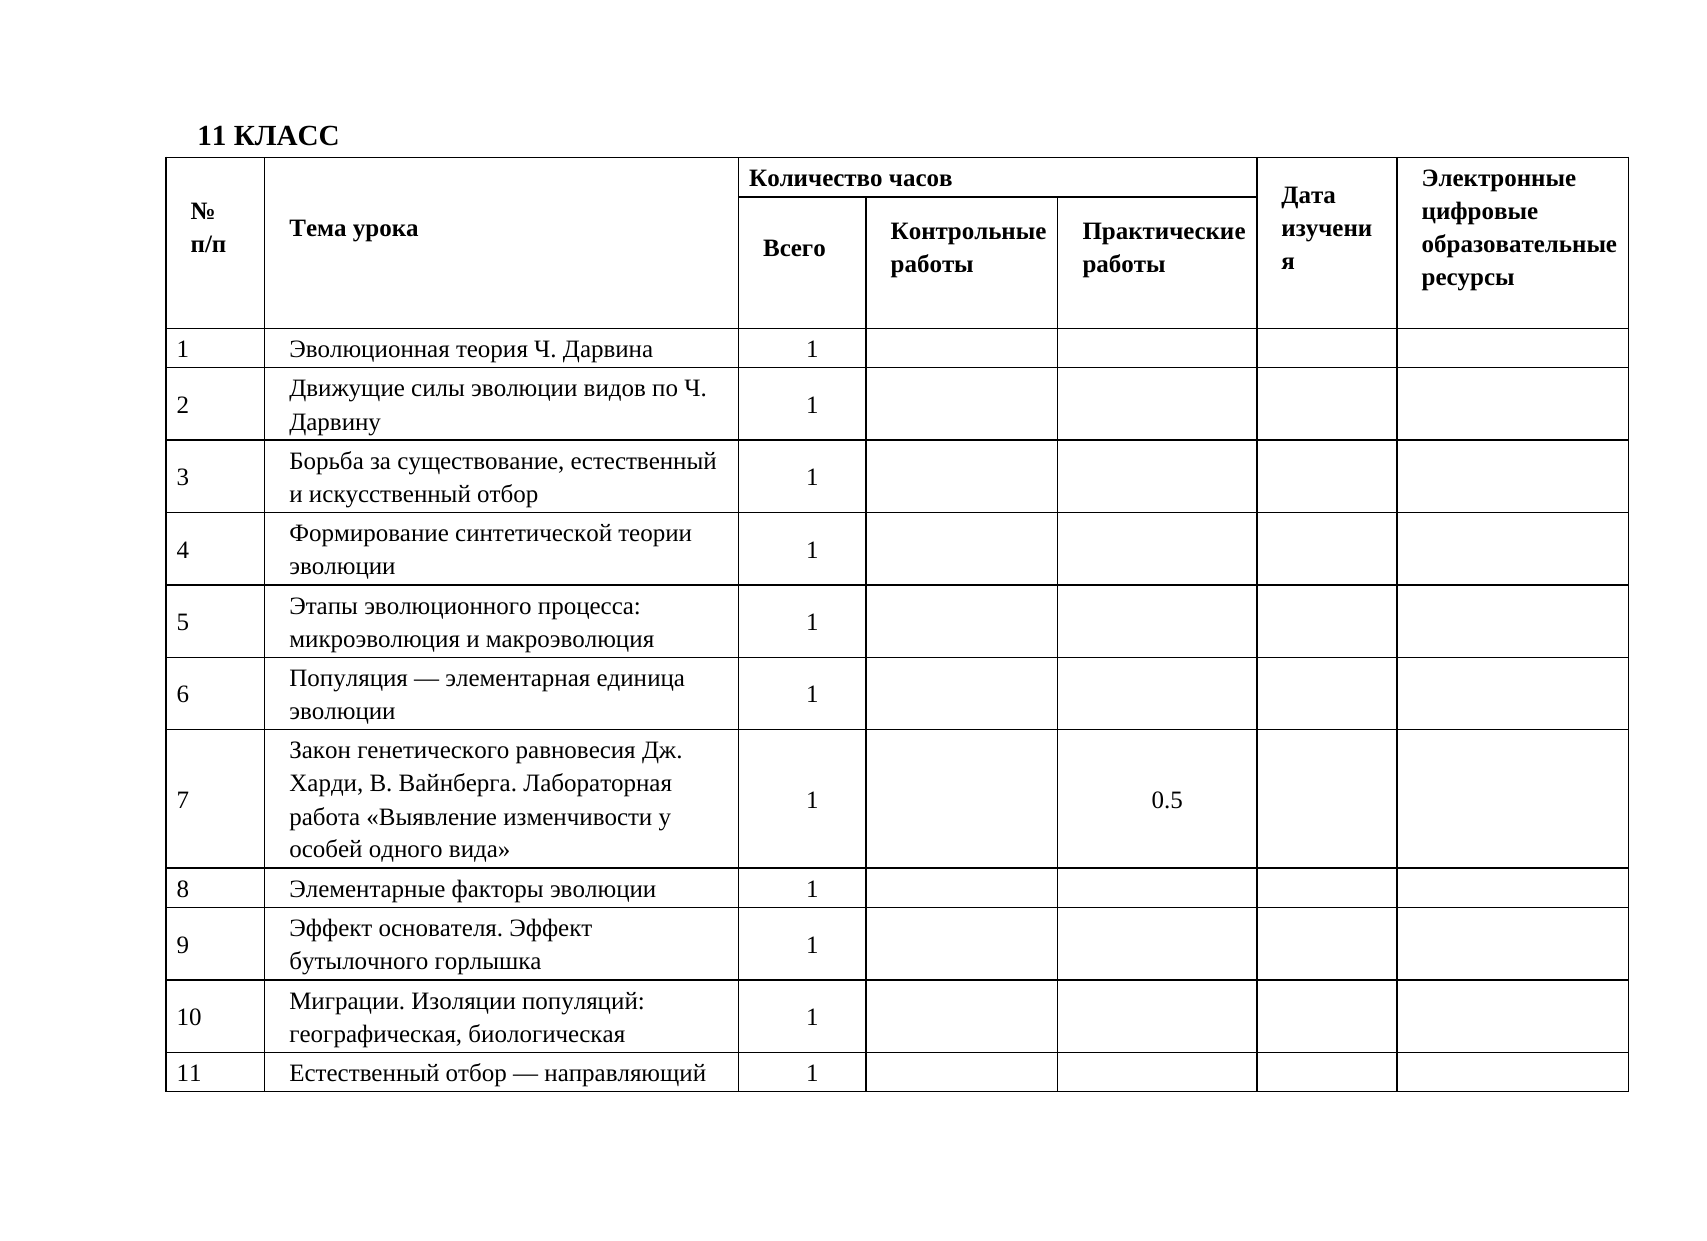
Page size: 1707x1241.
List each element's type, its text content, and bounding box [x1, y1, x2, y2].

table_cell Эффект основателя. Эффект бутылочного горлышка [265, 908, 738, 979]
table_header Электронные цифровые образовательные ресурсы [1398, 158, 1628, 327]
table_cell [1258, 1053, 1396, 1091]
table_cell [1258, 658, 1396, 729]
table_cell [1258, 730, 1396, 867]
table_cell 1 [739, 658, 865, 729]
table_cell [867, 981, 1057, 1051]
table_cell Элементарные факторы эволюции [265, 869, 738, 907]
table_cell 1 [739, 730, 865, 867]
table_cell Движущие силы эволюции видов по Ч. Дарвину [265, 368, 738, 439]
table_cell [1058, 513, 1256, 584]
table_cell [867, 908, 1057, 979]
table_cell 0.5 [1058, 730, 1256, 867]
table_cell [1398, 586, 1628, 656]
table_cell [1258, 441, 1396, 512]
table_cell 9 [167, 908, 264, 979]
table_header Количество часов [739, 158, 1256, 196]
table_cell Эволюционная теория Ч. Дарвина [265, 329, 738, 367]
table_cell [1258, 329, 1396, 367]
table_cell [1258, 513, 1396, 584]
table_cell 1 [739, 513, 865, 584]
table_cell 5 [167, 586, 264, 656]
text 11 КЛАСС [190, 118, 1618, 152]
table_cell [1058, 329, 1256, 367]
table_cell 1 [739, 368, 865, 439]
table_cell 6 [167, 658, 264, 729]
table_cell [1398, 869, 1628, 907]
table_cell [265, 1053, 738, 1091]
table_cell 11 [167, 1053, 264, 1091]
table_cell [1058, 869, 1256, 907]
table_cell [1058, 1053, 1256, 1091]
table_cell [1398, 368, 1628, 439]
table_cell [867, 368, 1057, 439]
table_header № п/п [167, 158, 264, 327]
table_cell [1398, 513, 1628, 584]
table_cell [867, 586, 1057, 656]
table_cell [1258, 869, 1396, 907]
table_cell 10 [167, 981, 264, 1051]
table_cell [1398, 1053, 1628, 1091]
table_cell [867, 329, 1057, 367]
table_cell Закон генетического равновесия Дж. Харди, В. Вайнберга. Лабораторная работа «Выявление изменчивости у особей одного вида» [265, 730, 738, 867]
table_cell 3 [167, 441, 264, 512]
table_cell [1258, 981, 1396, 1051]
table_cell [867, 730, 1057, 867]
table_cell Формирование синтетической теории эволюции [265, 513, 738, 584]
table_cell 8 [167, 869, 264, 907]
table_cell 1 [739, 869, 865, 907]
table_cell [867, 658, 1057, 729]
table_header Дата изучения [1258, 158, 1396, 327]
table_cell [1058, 368, 1256, 439]
table_cell 1 [739, 586, 865, 656]
table_cell 2 [167, 368, 264, 439]
table_cell [1058, 981, 1256, 1051]
table_cell Этапы эволюционного процесса: микроэволюция и макроэволюция [265, 586, 738, 656]
table_cell [1058, 658, 1256, 729]
table_cell [1058, 441, 1256, 512]
table_cell [1398, 981, 1628, 1051]
table_cell Контрольные работы [867, 198, 1057, 327]
table_cell Практические работы [1058, 198, 1256, 327]
table_cell 7 [167, 730, 264, 867]
table_cell [1398, 329, 1628, 367]
table_cell [867, 1053, 1057, 1091]
table_cell [1258, 368, 1396, 439]
table_cell [1398, 730, 1628, 867]
table_cell Миграции. Изоляции популяций: географическая, биологическая [265, 981, 738, 1051]
table_cell 1 [739, 981, 865, 1051]
table_cell [1258, 908, 1396, 979]
table_cell 1 [167, 329, 264, 367]
table_cell 1 [739, 908, 865, 979]
table_cell 1 [739, 329, 865, 367]
table_cell Борьба за существование, естественный и искусственный отбор [265, 441, 738, 512]
table_cell Популяция — элементарная единица эволюции [265, 658, 738, 729]
table_cell 4 [167, 513, 264, 584]
table_cell 1 [739, 1053, 865, 1091]
table_cell [1398, 908, 1628, 979]
table_cell [1398, 658, 1628, 729]
table_cell [867, 441, 1057, 512]
table_cell [1058, 586, 1256, 656]
table_cell [1258, 586, 1396, 656]
table_cell Всего [739, 198, 865, 327]
table_cell [1058, 908, 1256, 979]
table_cell 1 [739, 441, 865, 512]
table_header Тема урока [265, 158, 738, 327]
table_cell [867, 513, 1057, 584]
table_cell [867, 869, 1057, 907]
table_cell [1398, 441, 1628, 512]
